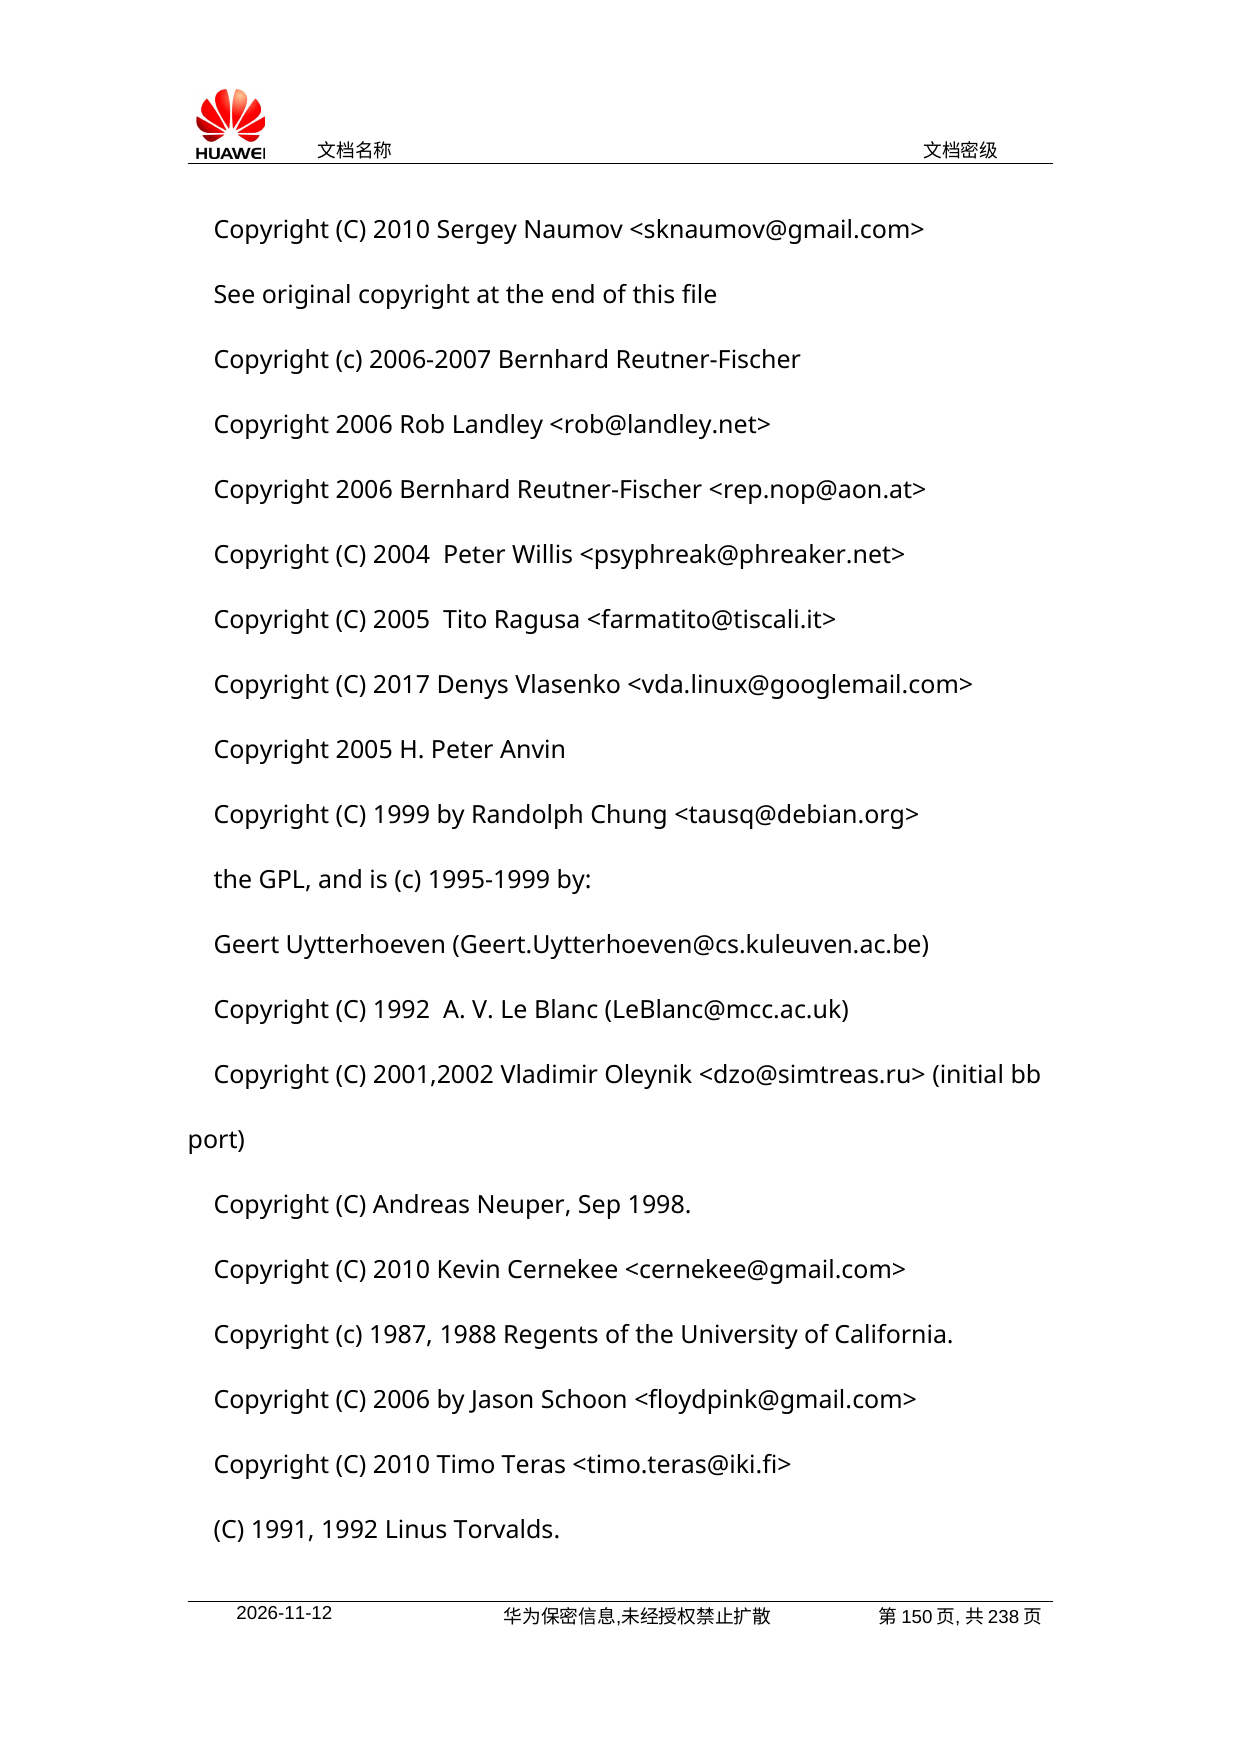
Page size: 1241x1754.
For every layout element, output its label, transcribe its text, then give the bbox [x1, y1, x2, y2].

text Copyright (C) 2010 Sergey Naumov <sknaumov@gmail.com> [187, 196, 1053, 261]
text Copyright (C) 2006 by Jason Schoon <floydpink@gmail.com> [187, 1366, 1053, 1431]
text the GPL, and is (c) 1995-1999 by: [187, 846, 1053, 911]
text (C) 1991, 1992 Linus Torvalds. [187, 1496, 1053, 1561]
text Copyright (C) 2010 Kevin Cernekee <cernekee@gmail.com> [187, 1236, 1053, 1301]
text Copyright (C) Andreas Neuper, Sep 1998. [187, 1171, 1053, 1236]
text Geert Uytterhoeven (Geert.Uytterhoeven@cs.kuleuven.ac.be) [187, 911, 1053, 976]
text Copyright (C) 1999 by Randolph Chung <tausq@debian.org> [187, 781, 1053, 846]
text See original copyright at the end of this file [187, 261, 1053, 326]
text Copyright (c) 2006-2007 Bernhard Reutner-Fischer [187, 326, 1053, 391]
text Copyright (c) 1987, 1988 Regents of the University of California. [187, 1301, 1053, 1366]
text Copyright 2006 Bernhard Reutner-Fischer <rep.nop@aon.at> [187, 456, 1053, 521]
text Copyright 2006 Rob Landley <rob@landley.net> [187, 391, 1053, 456]
text Copyright 2005 H. Peter Anvin [187, 716, 1053, 781]
text Copyright (C) 1992 A. V. Le Blanc (LeBlanc@mcc.ac.uk) [187, 976, 1053, 1041]
text Copyright (C) 2001,2002 Vladimir Oleynik <dzo@simtreas.ru> (initial bb port) [187, 1041, 1053, 1171]
text Copyright (C) 2005 Tito Ragusa <farmatito@tiscali.it> [187, 586, 1053, 651]
text Copyright (C) 2004 Peter Willis <psyphreak@phreaker.net> [187, 521, 1053, 586]
picture [196, 89, 265, 159]
text Copyright (C) 2010 Timo Teras <timo.teras@iki.fi> [187, 1431, 1053, 1496]
text Copyright (C) 2017 Denys Vlasenko <vda.linux@googlemail.com> [187, 651, 1053, 716]
